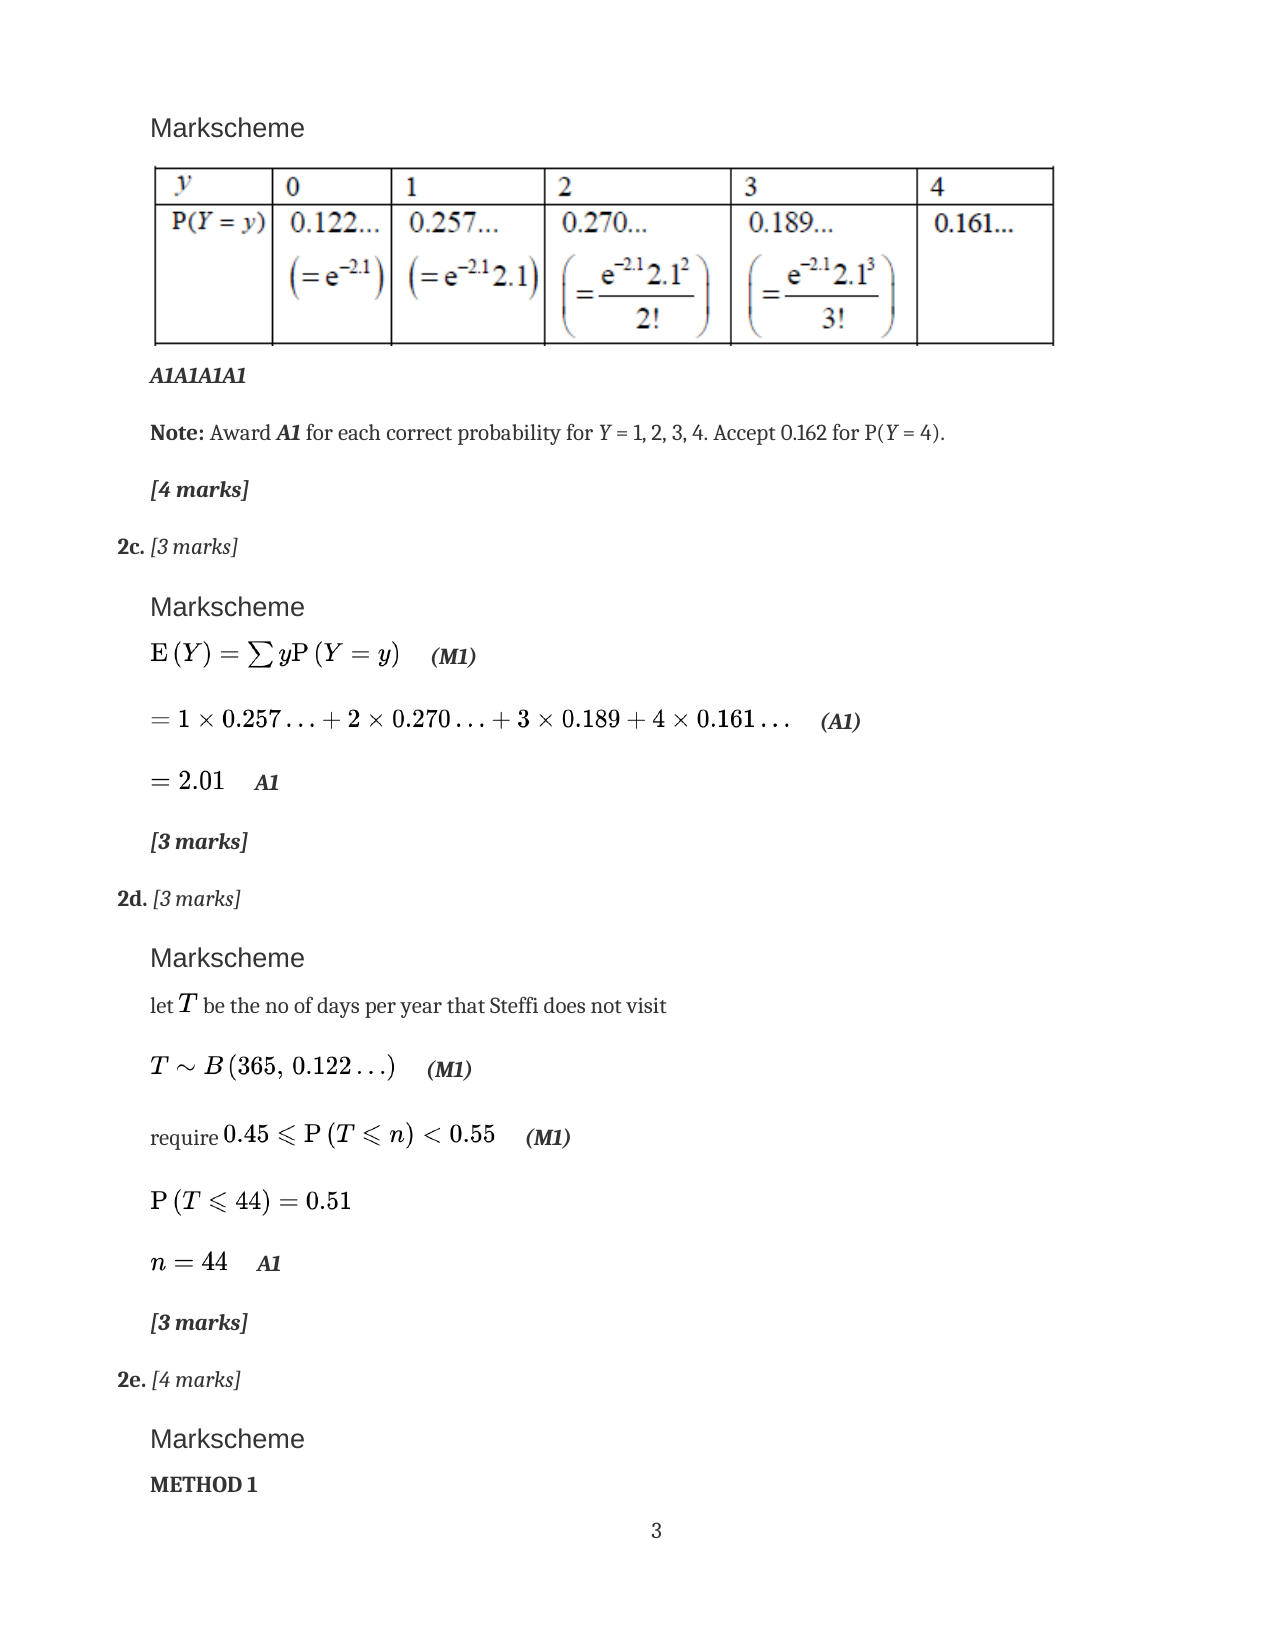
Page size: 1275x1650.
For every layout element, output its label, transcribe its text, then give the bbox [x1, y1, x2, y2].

picture [150, 706, 790, 732]
text METHOD 1 [150, 1471, 1162, 1498]
picture [150, 1186, 350, 1218]
subtitle Markscheme [150, 1423, 1162, 1455]
subtitle Markscheme [150, 942, 1162, 974]
picture [150, 160, 1059, 346]
text Note: Award A1 for each correct probability for Y = 1, 2, 3, 4. Accept 0.162 for P(Y = 4). [150, 420, 1162, 447]
subtitle Markscheme [150, 112, 1162, 144]
text 2c. [3 marks] [112, 534, 1162, 560]
picture [150, 638, 400, 670]
text let be the no of days per year that Steffi does not visit [150, 990, 1162, 1021]
text (M1) [150, 1052, 1162, 1089]
text [3 marks] [150, 1310, 1162, 1336]
picture [223, 1119, 495, 1151]
text [3 marks] [150, 829, 1162, 855]
picture [150, 767, 226, 793]
picture [150, 1051, 396, 1083]
text 2e. [4 marks] [112, 1367, 1162, 1393]
text require (M1) [150, 1119, 1162, 1156]
text A1 [150, 1248, 1162, 1279]
text [4 marks] [150, 477, 1162, 503]
text 2d. [3 marks] [112, 886, 1162, 912]
subtitle Markscheme [150, 591, 1162, 622]
text (M1) [150, 639, 1162, 676]
text A1 [150, 767, 1162, 798]
picture [150, 1248, 228, 1274]
picture [178, 990, 198, 1016]
